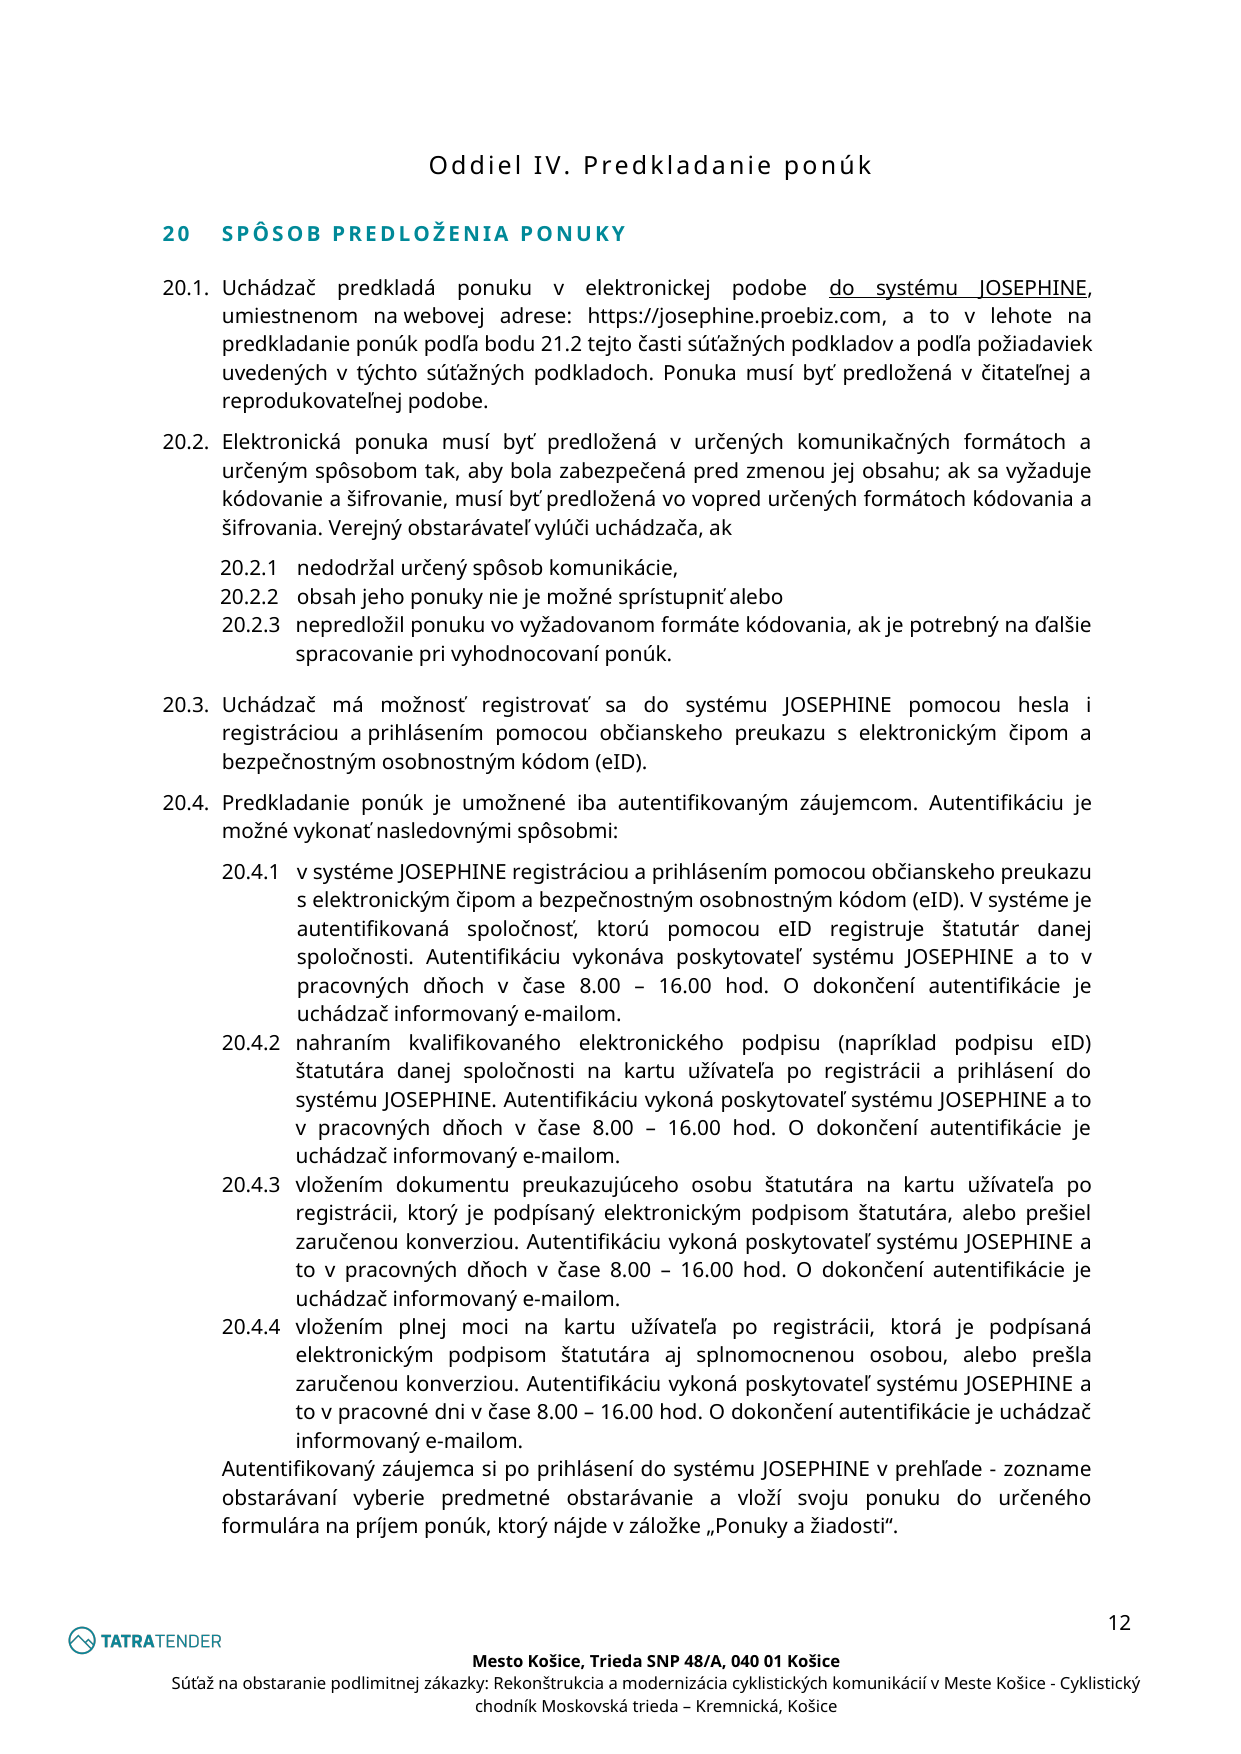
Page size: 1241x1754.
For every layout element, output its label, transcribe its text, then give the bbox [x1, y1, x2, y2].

subtitle v systéme JOSEPHINE registráciou a prihlásením pomocou občianskeho preukazu s elektronickým čipom a bezpečnostným osobnostným kódom (eID). V systéme je autentifikovaná spoločnosť, ktorú pomocou eID registruje štatutár danej spoločnosti. Autentifikáciu vykonáva poskytovateľ systému JOSEPHINE a to v pracovných dňoch v čase 8.00 – 16.00 hod. O dokončení autentifikácie je uchádzač informovaný e-mailom. [222, 857, 1093, 1028]
subtitle Oddiel IV. Predkladanie ponúk [207, 148, 1093, 182]
subtitle nepredložil ponuku vo vyžadovanom formáte kódovania, ak je potrebný na ďalšie spracovanie pri vyhodnocovaní ponúk. [222, 610, 1093, 667]
picture [61, 1614, 234, 1666]
subtitle Uchádzač má možnosť registrovať sa do systému JOSEPHINE pomocou hesla i registráciou a prihlásením pomocou občianskeho preukazu s elektronickým čipom a bezpečnostným osobnostným kódom (eID). [162, 690, 1093, 775]
subtitle nedodržal určený spôsob komunikácie, [220, 553, 1093, 582]
subtitle nahraním kvalifikovaného elektronického podpisu (napríklad podpisu eID) štatutára danej spoločnosti na kartu užívateľa po registrácii a prihlásení do systému JOSEPHINE. Autentifikáciu vykoná poskytovateľ systému JOSEPHINE a to v pracovných dňoch v čase 8.00 – 16.00 hod. O dokončení autentifikácie je uchádzač informovaný e-mailom. [222, 1028, 1093, 1170]
subtitle vložením plnej moci na kartu užívateľa po registrácii, ktorá je podpísaná elektronickým podpisom štatutára aj splnomocnenou osobou, alebo prešla zaručenou konverziou. Autentifikáciu vykoná poskytovateľ systému JOSEPHINE a to v pracovné dni v čase 8.00 – 16.00 hod. O dokončení autentifikácie je uchádzač informovaný e-mailom. [222, 1312, 1093, 1454]
subtitle Elektronická ponuka musí byť predložená v určených komunikačných formátoch a určeným spôsobom tak, aby bola zabezpečená pred zmenou jej obsahu; ak sa vyžaduje kódovanie a šifrovanie, musí byť predložená vo vopred určených formátoch kódovania a šifrovania. Verejný obstarávateľ vylúči uchádzača, ak [162, 427, 1093, 541]
subtitle Autentifikovaný záujemca si po prihlásení do systému JOSEPHINE v prehľade - zozname obstarávaní vyberie predmetné obstarávanie a vloží svoju ponuku do určeného formulára na príjem ponúk, ktorý nájde v záložke „Ponuky a žiadosti“. [222, 1454, 1093, 1540]
subtitle Predkladanie ponúk je umožnené iba autentifikovaným záujemcom. Autentifikáciu je možné vykonať nasledovnými spôsobmi: [162, 788, 1093, 845]
subtitle Uchádzač predkladá ponuku v elektronickej podobe do systému JOSEPHINE, umiestnenom na webovej adrese: https://josephine.proebiz.com, a to v lehote na predkladanie ponúk podľa bodu 21.2 tejto časti súťažných podkladov a podľa požiadaviek uvedených v týchto súťažných podkladoch. Ponuka musí byť predložená v čitateľnej a reprodukovateľnej podobe. [162, 273, 1093, 415]
subtitle vložením dokumentu preukazujúceho osobu štatutára na kartu užívateľa po registrácii, ktorý je podpísaný elektronickým podpisom štatutára, alebo prešiel zaručenou konverziou. Autentifikáciu vykoná poskytovateľ systému JOSEPHINE a to v pracovných dňoch v čase 8.00 – 16.00 hod. O dokončení autentifikácie je uchádzač informovaný e-mailom. [222, 1170, 1093, 1312]
subtitle Spôsob predloženia ponuky [162, 219, 1093, 248]
subtitle obsah jeho ponuky nie je možné sprístupniť alebo [220, 582, 1093, 610]
